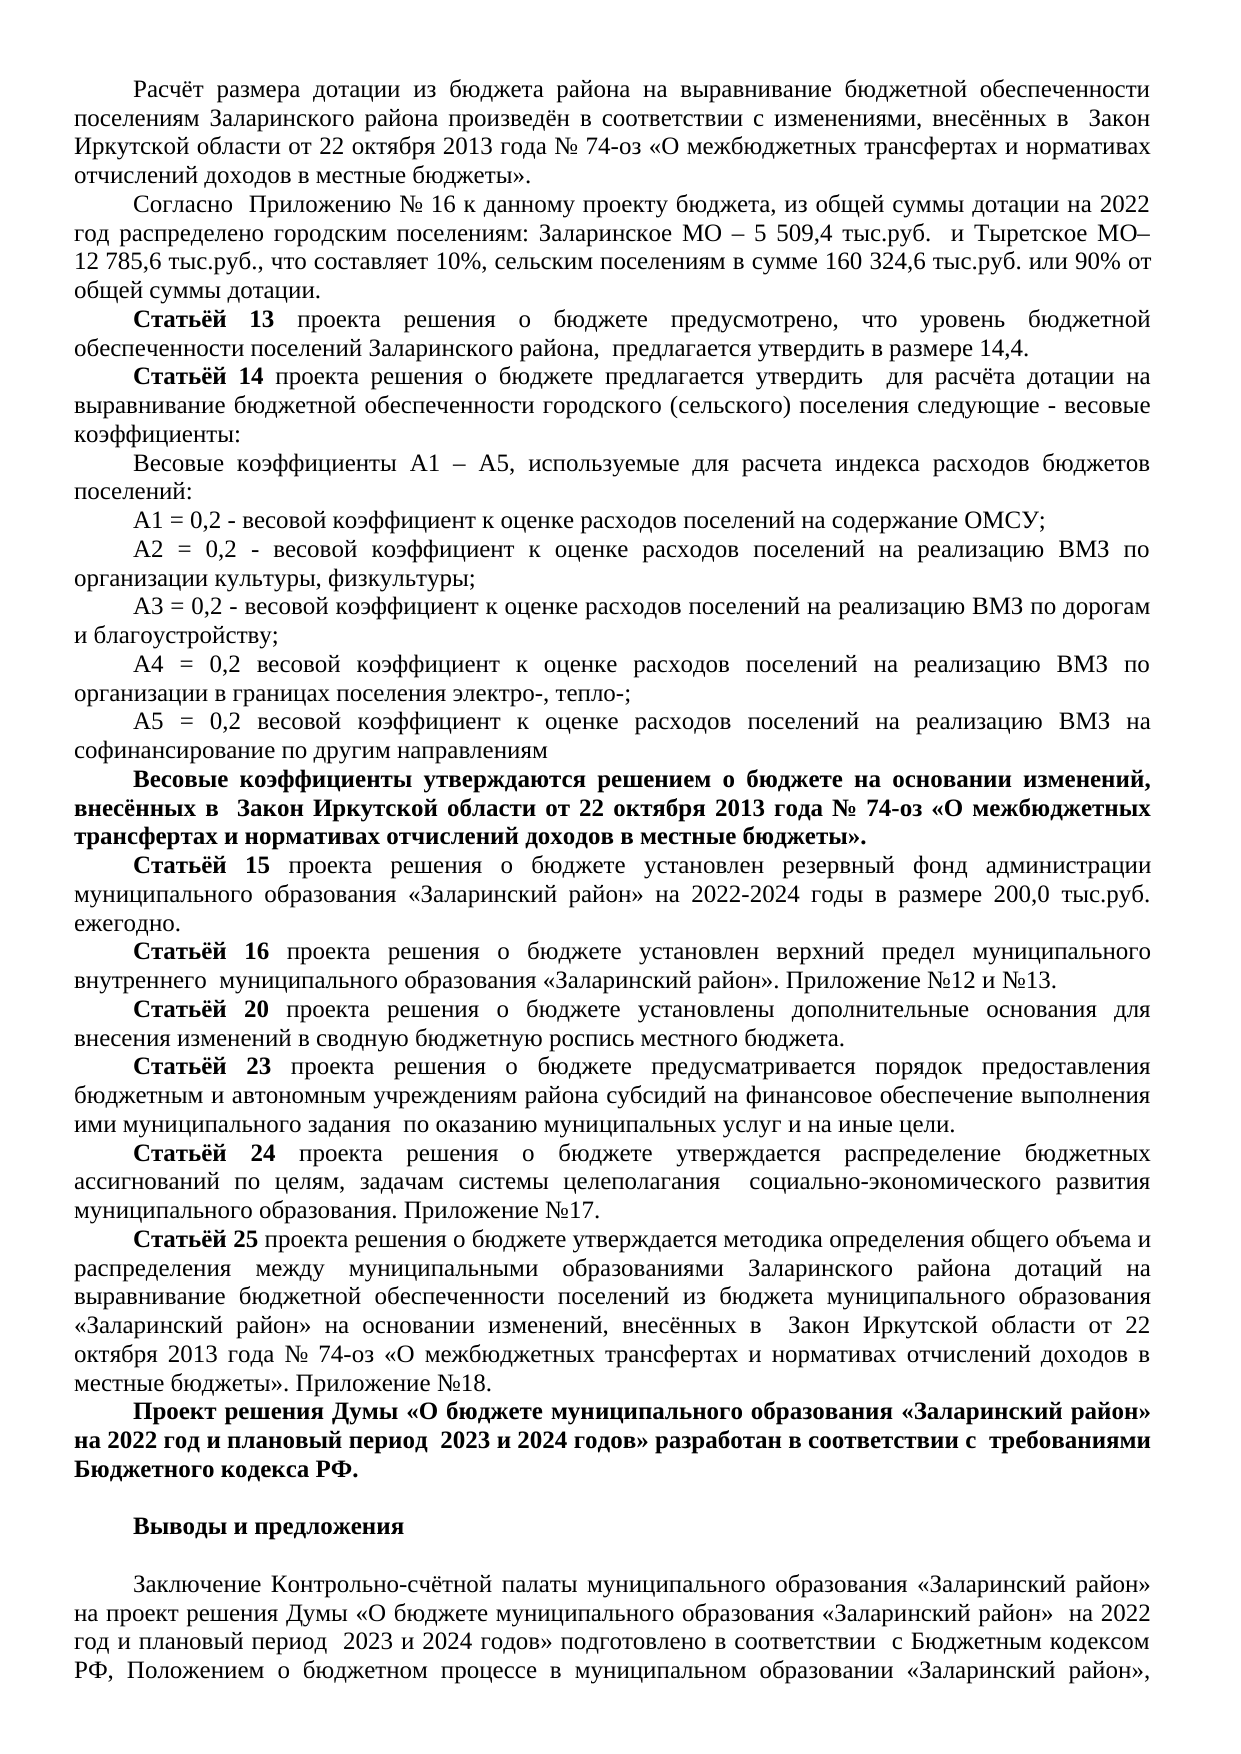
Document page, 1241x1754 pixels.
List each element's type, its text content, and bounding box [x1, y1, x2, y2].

text Статьёй 23 проекта решения о бюджете предусматривается порядок предоставления бюджетным и автономным учреждениям района субсидий на финансовое обеспечение выполнения ими муниципального задания по оказанию муниципальных услуг и на иные цели. [74, 1051, 1152, 1138]
text Расчёт размера дотации из бюджета района на выравнивание бюджетной обеспеченности поселениям Заларинского района произведён в соответствии с изменениями, внесённых в Закон Иркутской области от 22 октября 2013 года № 74-оз «О межбюджетных трансфертах и нормативах отчислений доходов в местные бюджеты». [74, 74, 1152, 189]
text А3 = 0,2 - весовой коэффициент к оценке расходов поселений на реализацию ВМЗ по дорогам и благоустройству; [74, 591, 1152, 649]
text Весовые коэффициенты А1 – А5, используемые для расчета индекса расходов бюджетов поселений: [74, 448, 1152, 505]
text А1 = 0,2 - весовой коэффициент к оценке расходов поселений на содержание ОМСУ; [74, 505, 1152, 534]
text А2 = 0,2 - весовой коэффициент к оценке расходов поселений на реализацию ВМЗ по организации культуры, физкультуры; [74, 534, 1152, 591]
text Статьёй 15 проекта решения о бюджете установлен резервный фонд администрации муниципального образования «Заларинский район» на 2022-2024 годы в размере 200,0 тыс.руб. ежегодно. [74, 850, 1152, 936]
text Весовые коэффициенты утверждаются решением о бюджете на основании изменений, внесённых в Закон Иркутской области от 22 октября 2013 года № 74-оз «О межбюджетных трансфертах и нормативах отчислений доходов в местные бюджеты». [74, 764, 1152, 850]
text Согласно Приложению № 16 к данному проекту бюджета, из общей суммы дотации на 2022 год распределено городским поселениям: Заларинское МО – 5 509,4 тыс.руб. и Тыретское МО– 12 785,6 тыс.руб., что составляет 10%, сельским поселениям в сумме 160 324,6 тыс.руб. или 90% от общей суммы дотации. [74, 189, 1152, 304]
text Статьёй 14 проекта решения о бюджете предлагается утвердить для расчёта дотации на выравнивание бюджетной обеспеченности городского (сельского) поселения следующие - весовые коэффициенты: [74, 361, 1152, 448]
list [74, 1569, 1152, 1684]
list Выводы и предложения [74, 1511, 1152, 1540]
text А4 = 0,2 весовой коэффициент к оценке расходов поселений на реализацию ВМЗ по организации в границах поселения электро-, тепло-; [74, 649, 1152, 706]
text Статьёй 20 проекта решения о бюджете установлены дополнительные основания для внесения изменений в сводную бюджетную роспись местного бюджета. [74, 994, 1152, 1051]
text Статьёй 24 проекта решения о бюджете утверждается распределение бюджетных ассигнований по целям, задачам системы целеполагания социально-экономического развития муниципального образования. Приложение №17. [74, 1138, 1152, 1224]
text А5 = 0,2 весовой коэффициент к оценке расходов поселений на реализацию ВМЗ на софинансирование по другим направлениям [74, 706, 1152, 764]
text Проект решения Думы «О бюджете муниципального образования «Заларинский район» на 2022 год и плановый период 2023 и 2024 годов» разработан в соответствии с требованиями Бюджетного кодекса РФ. [74, 1396, 1152, 1483]
text Статьёй 25 проекта решения о бюджете утверждается методика определения общего объема и распределения между муниципальными образованиями Заларинского района дотаций на выравнивание бюджетной обеспеченности поселений из бюджета муниципального образования «Заларинский район» на основании изменений, внесённых в Закон Иркутской области от 22 октября 2013 года № 74-оз «О межбюджетных трансфертах и нормативах отчислений доходов в местные бюджеты». Приложение №18. [74, 1224, 1152, 1396]
text Статьёй 16 проекта решения о бюджете установлен верхний предел муниципального внутреннего муниципального образования «Заларинский район». Приложение №12 и №13. [74, 936, 1152, 994]
text Статьёй 13 проекта решения о бюджете предусмотрено, что уровень бюджетной обеспеченности поселений Заларинского района, предлагается утвердить в размере 14,4. [74, 304, 1152, 361]
